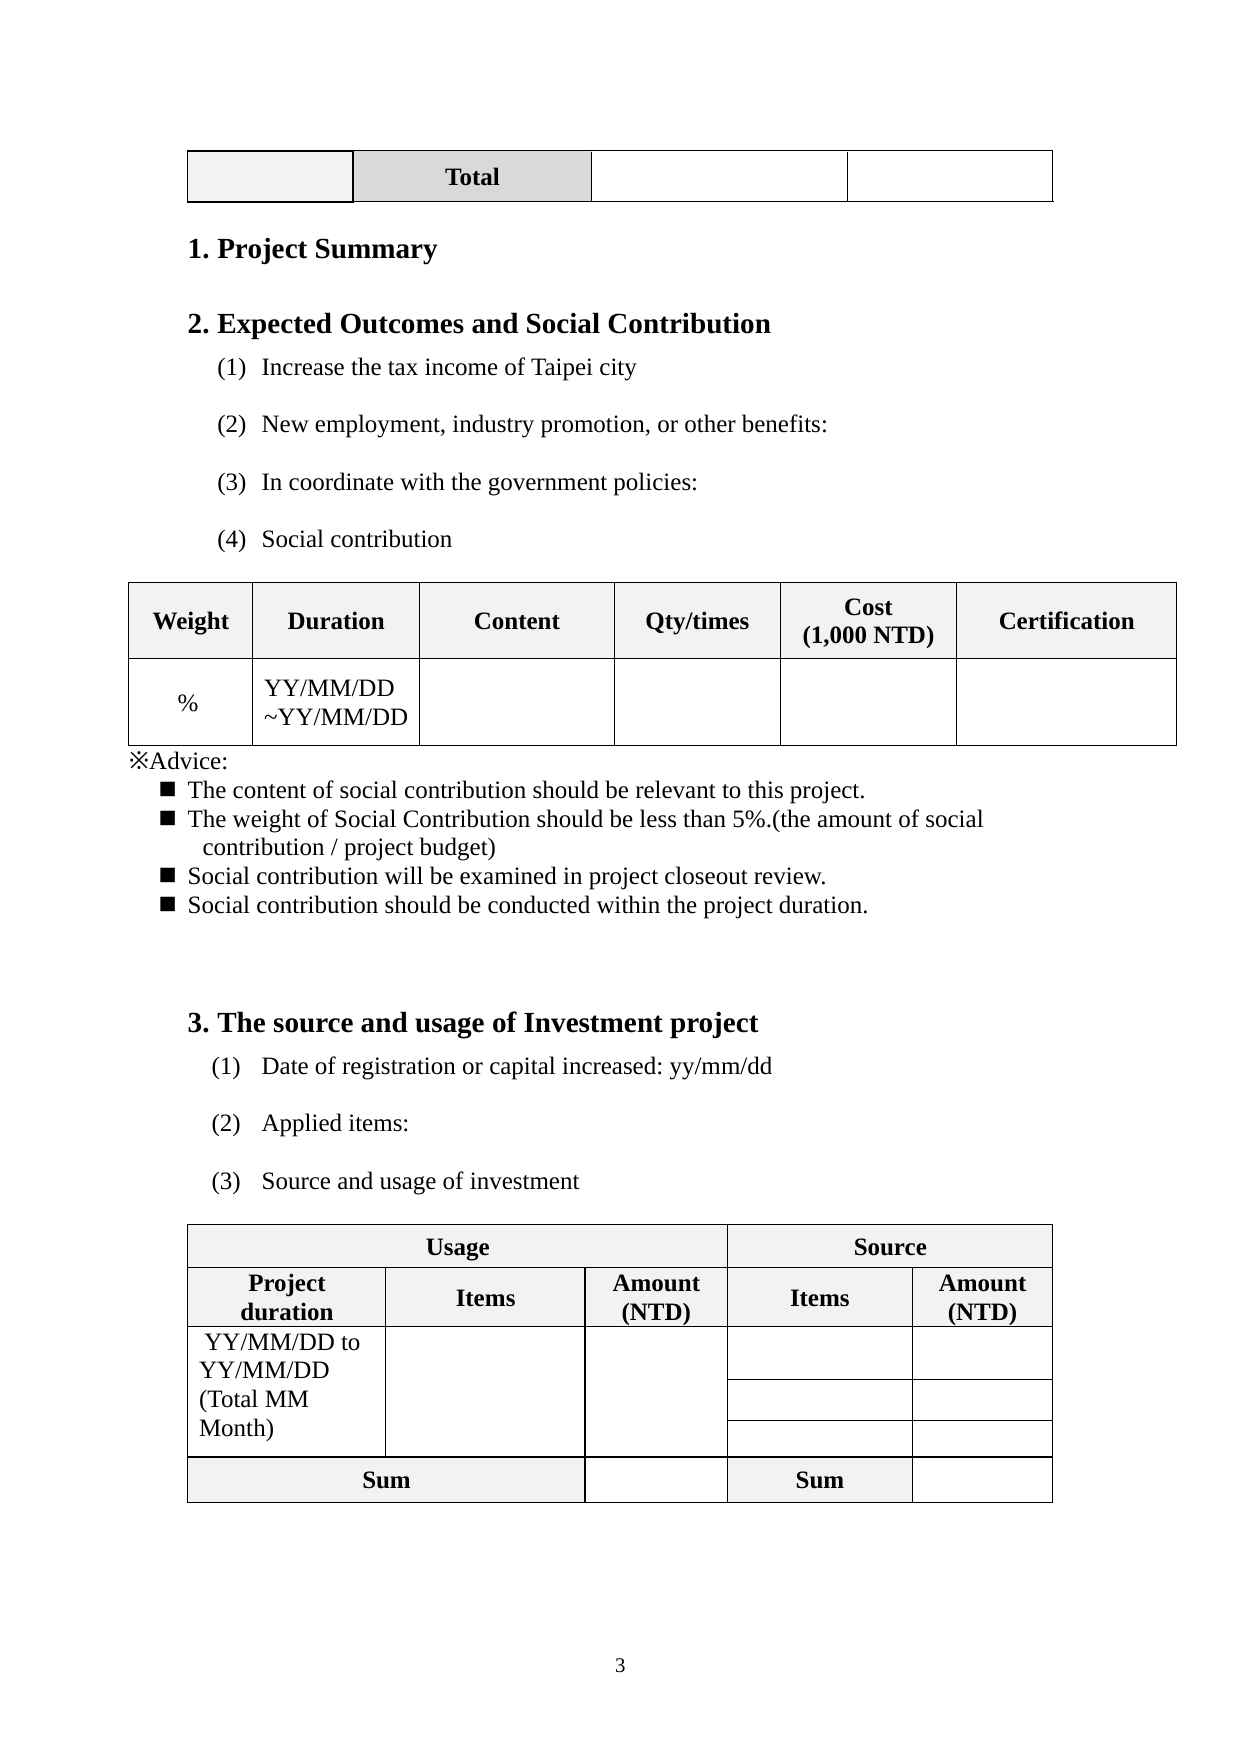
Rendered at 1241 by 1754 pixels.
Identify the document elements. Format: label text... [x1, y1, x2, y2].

table_cell YY/MM/DD to YY/MM/DD (Total MM Month) [188, 1327, 385, 1456]
list The content of social contribution should be relevant to this project. [158, 775, 1103, 804]
list Social contribution [217, 524, 1053, 553]
list Applied items: [211, 1108, 1053, 1137]
table_cell [913, 1421, 1052, 1456]
table_cell Items [386, 1268, 584, 1326]
list Expected Outcomes and Social Contribution [187, 306, 1053, 339]
list The weight of Social Contribution should be less than 5%.(the amount of social contribution / project budget) [158, 804, 1103, 861]
table_cell Items [728, 1268, 912, 1326]
text ※Advice: [128, 746, 1103, 775]
list Date of registration or capital increased: yy/mm/dd [211, 1051, 1053, 1080]
table_cell Amount (NTD) [913, 1268, 1052, 1326]
table_cell [913, 1327, 1052, 1378]
list Social contribution will be examined in project closeout review. [158, 861, 1103, 890]
table_header Duration [253, 583, 419, 658]
table_cell Sum [188, 1458, 584, 1502]
table_cell [420, 659, 614, 745]
table_header Content [420, 583, 614, 658]
list In coordinate with the government policies: [217, 467, 1053, 496]
table_cell [386, 1327, 584, 1456]
table_header Usage [188, 1225, 727, 1267]
list Project Summary [187, 231, 1053, 265]
table_cell Amount (NTD) [586, 1268, 727, 1326]
table_header Weight [129, 583, 252, 658]
table_header Certification [957, 583, 1176, 658]
table_cell YY/MM/DD ~YY/MM/DD [253, 659, 419, 745]
table_cell Total [354, 151, 591, 201]
table_cell [615, 659, 780, 745]
table_cell [586, 1458, 727, 1502]
table_header Source [728, 1225, 1052, 1267]
table_header Qty/times [615, 583, 780, 658]
table_cell Sum [728, 1458, 912, 1502]
table_cell [592, 151, 847, 201]
list Source and usage of investment [211, 1166, 1053, 1195]
list The source and usage of Investment project [187, 1005, 1053, 1038]
table_cell [913, 1380, 1052, 1420]
table_cell [848, 151, 1052, 201]
table_cell % [129, 659, 252, 745]
table_header Cost (1,000 NTD) [781, 583, 956, 658]
table_cell [781, 659, 956, 745]
table_cell [728, 1380, 912, 1420]
table_cell [728, 1327, 912, 1378]
table_cell Project duration [188, 1268, 385, 1326]
list Social contribution should be conducted within the project duration. [158, 890, 1103, 919]
table_cell [728, 1421, 912, 1456]
list Increase the tax income of Taipei city [217, 352, 1053, 381]
list New employment, industry promotion, or other benefits: [217, 409, 1053, 438]
table_cell [586, 1327, 727, 1456]
table_cell [913, 1458, 1052, 1502]
table_cell [957, 659, 1176, 745]
